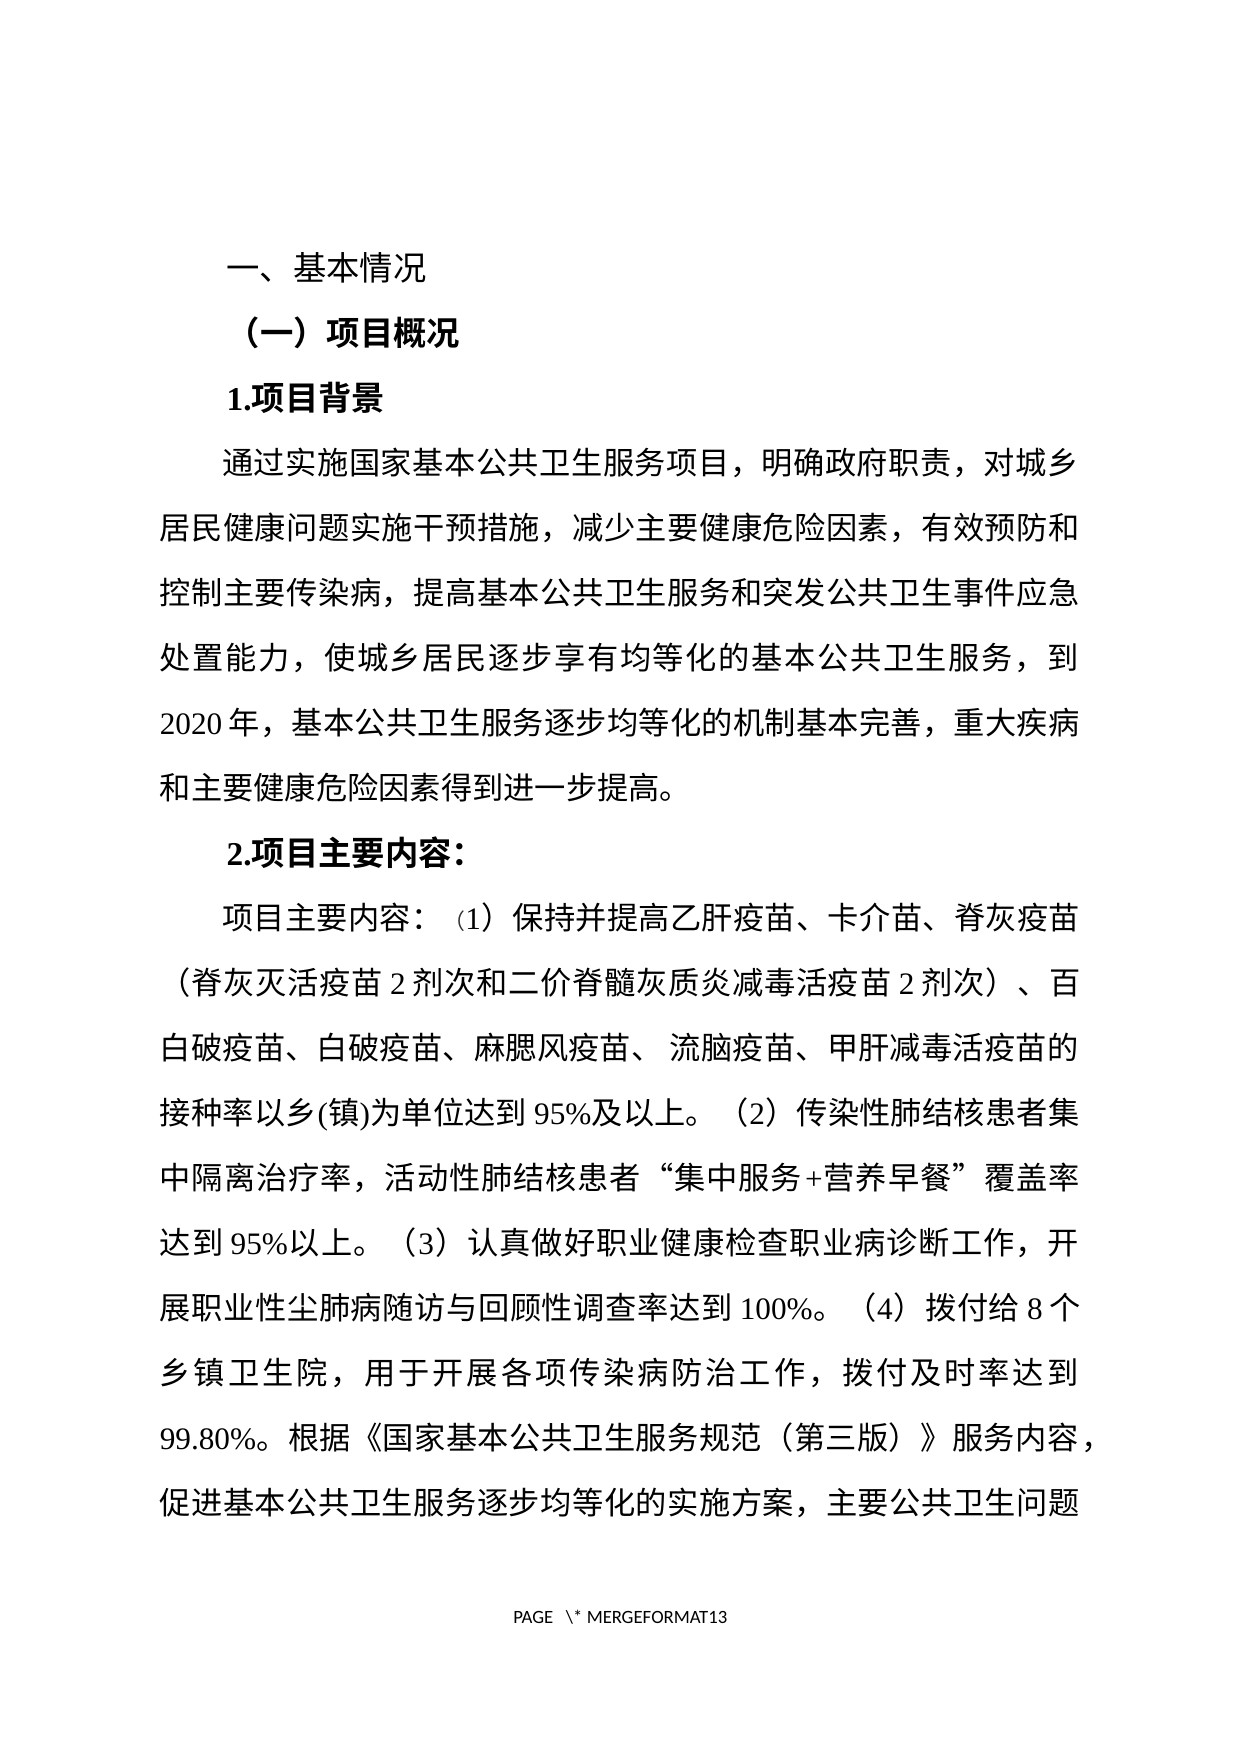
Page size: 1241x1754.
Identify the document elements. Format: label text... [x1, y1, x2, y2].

title 通过实施国家基本公共卫生服务项目，明确政府职责，对城乡居民健康问题实施干预措施，减少主要健康危险因素，有效预防和控制主要传染病，提高基本公共卫生服务和突发公共卫生事件应急处置能力，使城乡居民逐步享有均等化的基本公共卫生服务，到2020年，基本公共卫生服务逐步均等化的机制基本完善，重大疾病和主要健康危险因素得到进一步提高。 [159, 428, 1081, 818]
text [159, 883, 1081, 1533]
text 一、基本情况 [159, 233, 1081, 298]
title 2.项目主要内容： [159, 818, 1081, 883]
text （一）项目概况 [159, 298, 1081, 363]
text 1.项目背景 [159, 363, 1081, 428]
